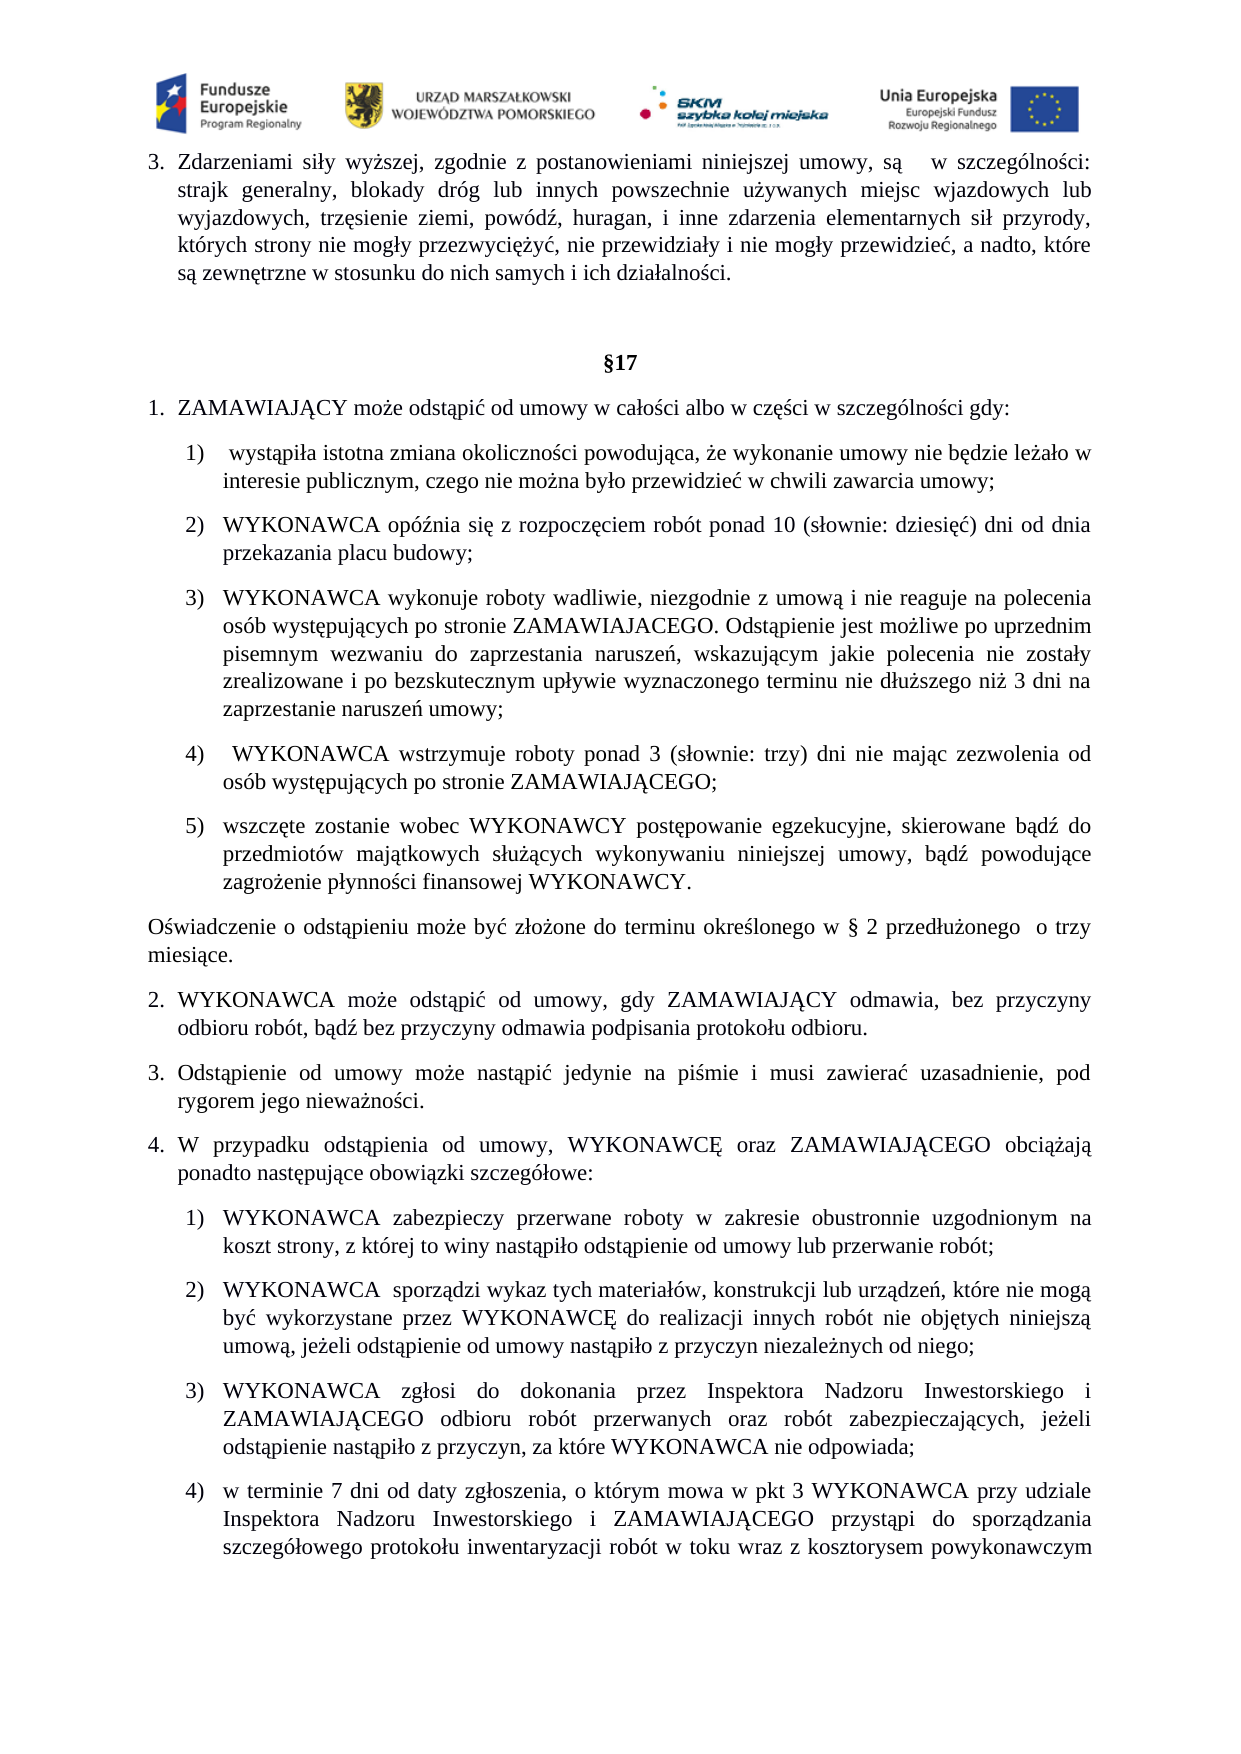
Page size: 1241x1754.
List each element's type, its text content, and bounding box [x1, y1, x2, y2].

text §17 [148, 349, 1093, 375]
list ZAMAWIAJĄCY może odstąpić od umowy w całości albo w części w szczególności gdy: [148, 394, 1093, 421]
list WYKONAWCA sporządzi wykaz tych materiałów, konstrukcji lub urządzeń, które nie mogą być wykorzystane przez WYKONAWCĘ do realizacji innych robót nie objętych niniejszą umową, jeżeli odstąpienie od umowy nastąpiło z przyczyn niezależnych od niego; [185, 1276, 1093, 1359]
list WYKONAWCA opóźnia się z rozpoczęciem robót ponad 10 (słownie: dziesięć) dni od dnia przekazania placu budowy; [185, 511, 1093, 566]
list WYKONAWCA wstrzymuje roboty ponad 3 (słownie: trzy) dni nie mając zezwolenia od osób występujących po stronie ZAMAWIAJĄCEGO; [185, 740, 1093, 794]
list WYKONAWCA może odstąpić od umowy, gdy ZAMAWIAJĄCY odmawia, bez przyczyny odbioru robót, bądź bez przyczyny odmawia podpisania protokołu odbioru. [148, 986, 1093, 1041]
list WYKONAWCA zgłosi do dokonania przez Inspektora Nadzoru Inwestorskiego i ZAMAWIAJĄCEGO odbioru robót przerwanych oraz robót zabezpieczających, jeżeli odstąpienie nastąpiło z przyczyn, za które WYKONAWCA nie odpowiada; [185, 1377, 1093, 1459]
picture [147, 73, 1093, 148]
list W przypadku odstąpienia od umowy, WYKONAWCĘ oraz ZAMAWIAJĄCEGO obciążają ponadto następujące obowiązki szczegółowe: [148, 1131, 1093, 1186]
list Zdarzeniami siły wyższej, zgodnie z postanowieniami niniejszej umowy, są w szczególności: strajk generalny, blokady dróg lub innych powszechnie używanych miejsc wjazdowych lub wyjazdowych, trzęsienie ziemi, powódź, huragan, i inne zdarzenia elementarnych sił przyrody, których strony nie mogły przezwyciężyć, nie przewidziały i nie mogły przewidzieć, a nadto, które są zewnętrzne w stosunku do nich samych i ich działalności. [148, 148, 1093, 286]
list wszczęte zostanie wobec WYKONAWCY postępowanie egzekucyjne, skierowane bądź do przedmiotów majątkowych służących wykonywaniu niniejszej umowy, bądź powodujące zagrożenie płynności finansowej WYKONAWCY. [185, 812, 1093, 895]
list WYKONAWCA zabezpieczy przerwane roboty w zakresie obustronnie uzgodnionym na koszt strony, z której to winy nastąpiło odstąpienie od umowy lub przerwanie robót; [185, 1204, 1093, 1258]
list Odstąpienie od umowy może nastąpić jedynie na piśmie i musi zawierać uzasadnienie, pod rygorem jego nieważności. [148, 1059, 1093, 1113]
list wystąpiła istotna zmiana okoliczności powodująca, że wykonanie umowy nie będzie leżało w interesie publicznym, czego nie można było przewidzieć w chwili zawarcia umowy; [185, 439, 1093, 493]
text Oświadczenie o odstąpieniu może być złożone do terminu określonego w § 2 przedłużonego o trzy miesiące. [148, 913, 1093, 968]
list WYKONAWCA wykonuje roboty wadliwie, niezgodnie z umową i nie reaguje na polecenia osób występujących po stronie ZAMAWIAJACEGO. Odstąpienie jest możliwe po uprzednim pisemnym wezwaniu do zaprzestania naruszeń, wskazującym jakie polecenia nie zostały zrealizowane i po bezskutecznym upływie wyznaczonego terminu nie dłuższego niż 3 dni na zaprzestanie naruszeń umowy; [185, 584, 1093, 722]
